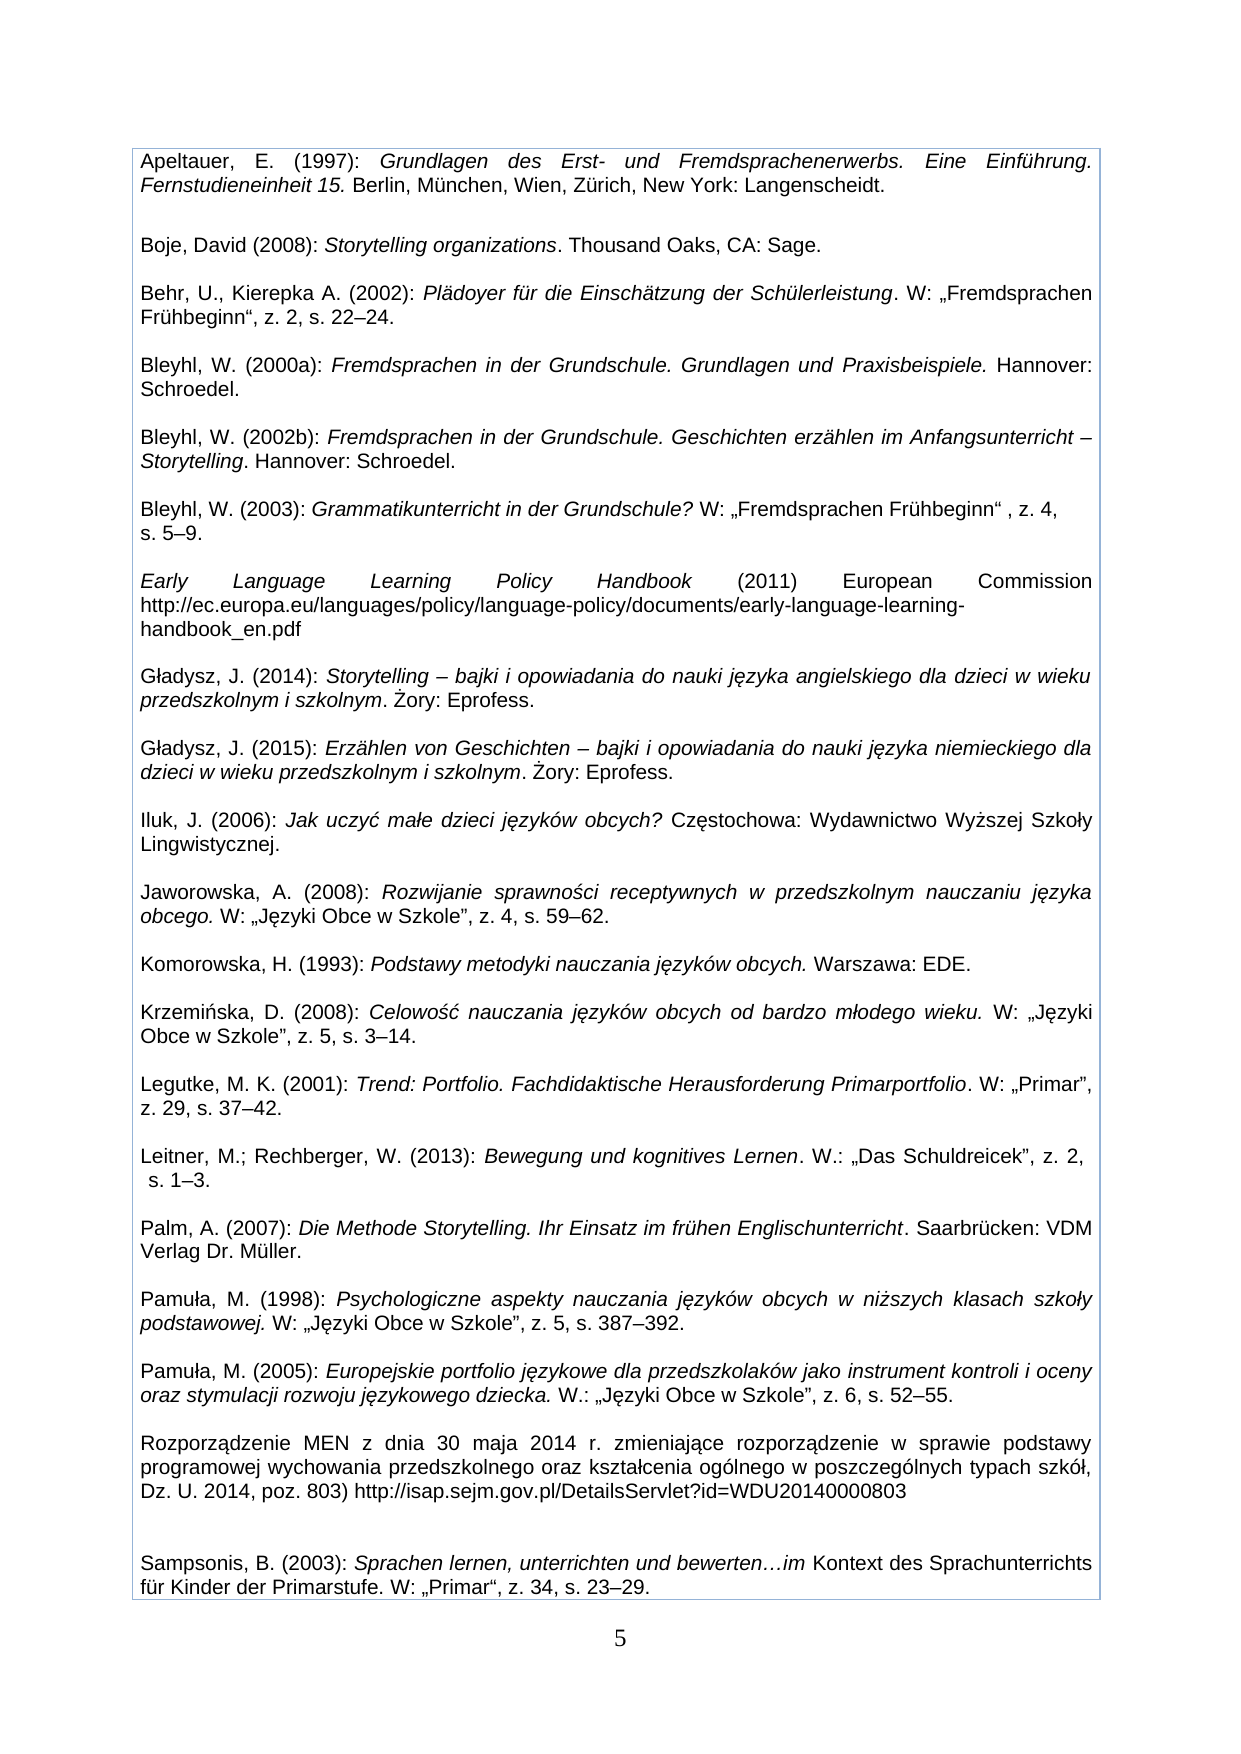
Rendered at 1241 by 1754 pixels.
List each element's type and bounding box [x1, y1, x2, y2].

table_header [133, 149, 1099, 1599]
